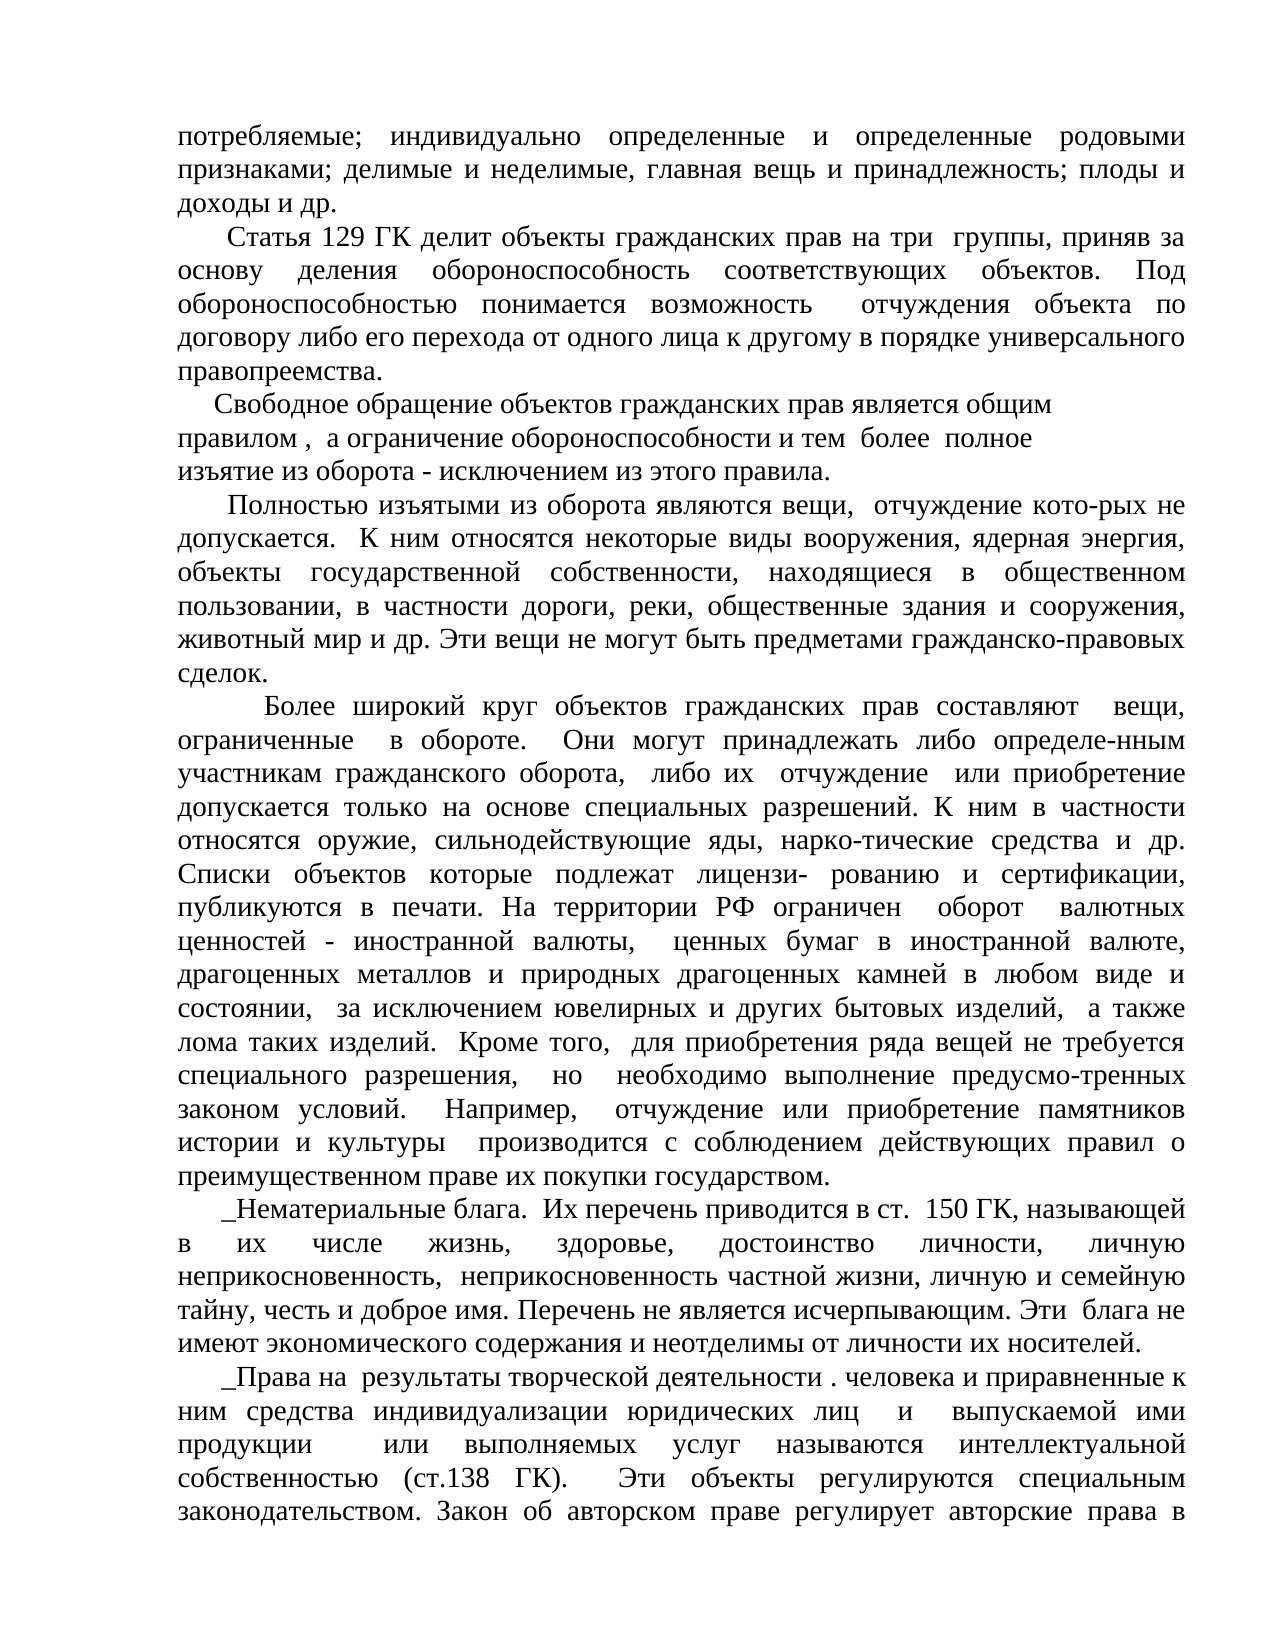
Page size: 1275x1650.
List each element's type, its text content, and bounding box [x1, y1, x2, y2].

text Полностью изъятыми из оборота являются вещи, отчуждение кото-рых не допускается. К ним относятся некоторые виды вооружения, ядерная энергия, объекты государственной собственности, находящиеся в общественном пользовании, в частности дороги, реки, общественные здания и сооружения, животный мир и др. Эти вещи не могут быть предметами гражданско-правовых сделок. [177, 487, 1186, 688]
text изъятие из оборота - исключением из этого правила. [177, 453, 1186, 487]
text правилом , а ограничение обороноспособности и тем более полное [177, 420, 1186, 453]
text _Нематериальные блага. Их перечень приводится в ст. 150 ГК, называющей в их числе жизнь, здоровье, достоинство личности, личную неприкосновенность, неприкосновенность частной жизни, личную и семейную тайну, честь и доброе имя. Перечень не является исчерпывающим. Эти блага не имеют экономического содержания и неотделимы от личности их носителей. [177, 1191, 1186, 1359]
text Статья 129 ГК делит объекты гражданских прав на три группы, приняв за основу деления обороноспособность соответствующих объектов. Под обороноспособностью понимается возможность отчуждения объекта по договору либо его перехода от одного лица к другому в порядке универсального правопреемства. [177, 219, 1186, 386]
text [177, 1359, 1186, 1527]
text Более широкий круг объектов гражданских прав составляют вещи, ограниченные в обороте. Они могут принадлежать либо определе-нным участникам гражданского оборота, либо их отчуждение или приобретение допускается только на основе специальных разрешений. К ним в частности относятся оружие, сильнодействующие яды, нарко-тические средства и др. Списки объектов которые подлежат лицензи- рованию и сертификации, публикуются в печати. На территории РФ ограничен оборот валютных ценностей - иностранной валюты, ценных бумаг в иностранной валюте, драгоценных металлов и природных драгоценных камней в любом виде и состоянии, за исключением ювелирных и других бытовых изделий, а также лома таких изделий. Кроме того, для приобретения ряда вещей не требуется специального разрешения, но необходимо выполнение предусмо-тренных законом условий. Например, отчуждение или приобретение памятников истории и культуры производится с соблюдением действующих правил о преимущественном праве их покупки государством. [177, 688, 1186, 1191]
text Свободное обращение объектов гражданских прав является общим [177, 386, 1186, 420]
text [177, 118, 1186, 219]
